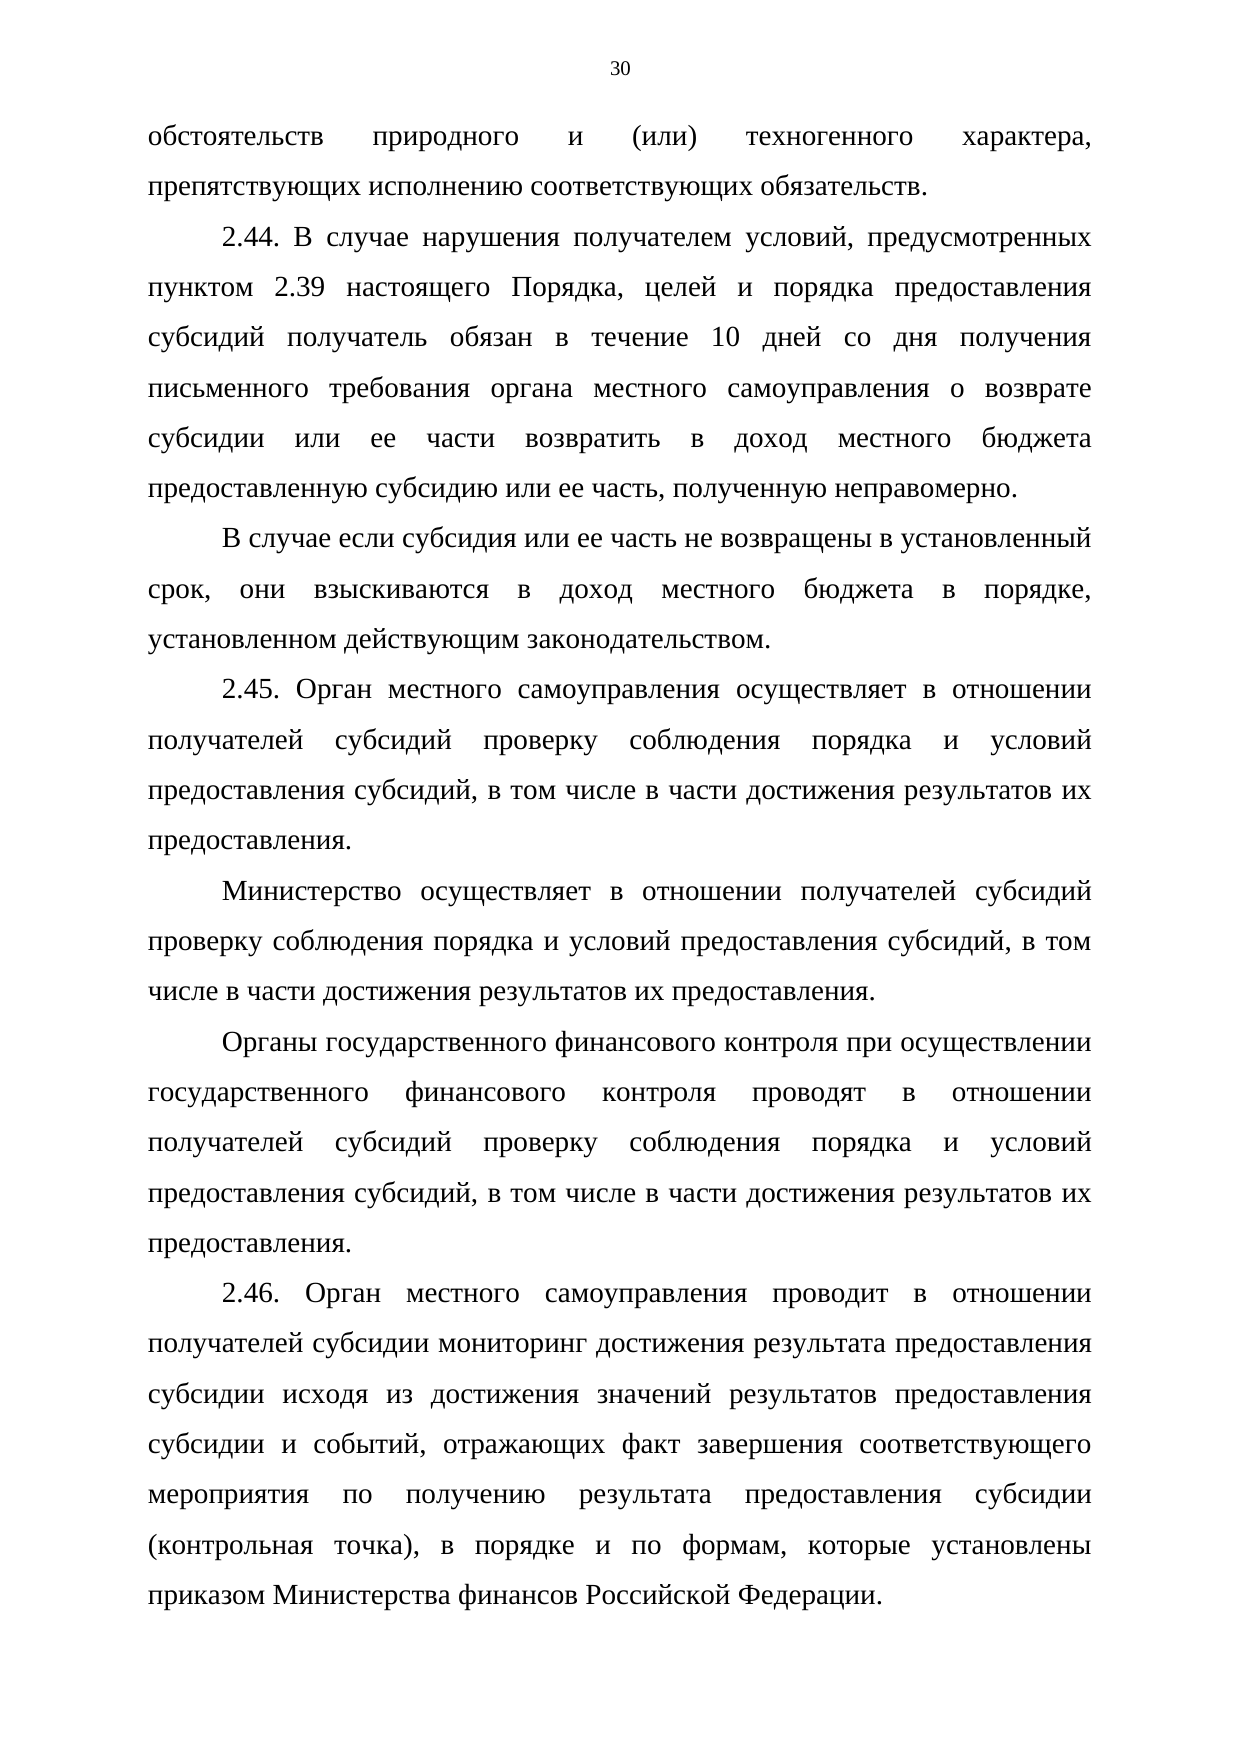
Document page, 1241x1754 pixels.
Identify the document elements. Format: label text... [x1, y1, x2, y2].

text Министерство осуществляет в отношении получателей субсидий проверку соблюдения порядка и условий предоставления субсидий, в том числе в части достижения результатов их предоставления. [148, 873, 1092, 1007]
text Органы государственного финансового контроля при осуществлении государственного финансового контроля проводят в отношении получателей субсидий проверку соблюдения порядка и условий предоставления субсидий, в том числе в части достижения результатов их предоставления. [148, 1024, 1092, 1258]
text 2.44. В случае нарушения получателем условий, предусмотренных пунктом 2.39 настоящего Порядка, целей и порядка предоставления субсидий получатель обязан в течение 10 дней со дня получения письменного требования органа местного самоуправления о возврате субсидии или ее части возвратить в доход местного бюджета предоставленную субсидию или ее часть, полученную неправомерно. [148, 219, 1092, 504]
text 2.45. Орган местного самоуправления осуществляет в отношении получателей субсидий проверку соблюдения порядка и условий предоставления субсидий, в том числе в части достижения результатов их предоставления. [148, 672, 1092, 856]
text В случае если субсидия или ее часть не возвращены в установленный срок, они взыскиваются в доход местного бюджета в порядке, установленном действующим законодательством. [148, 521, 1092, 655]
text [148, 118, 1092, 202]
text 2.46. Орган местного самоуправления проводит в отношении получателей субсидии мониторинг достижения результата предоставления субсидии исходя из достижения значений результатов предоставления субсидии и событий, отражающих факт завершения соответствующего мероприятия по получению результата предоставления субсидии (контрольная точка), в порядке и по формам, которые установлены приказом Министерства финансов Российской Федерации. [148, 1275, 1092, 1611]
